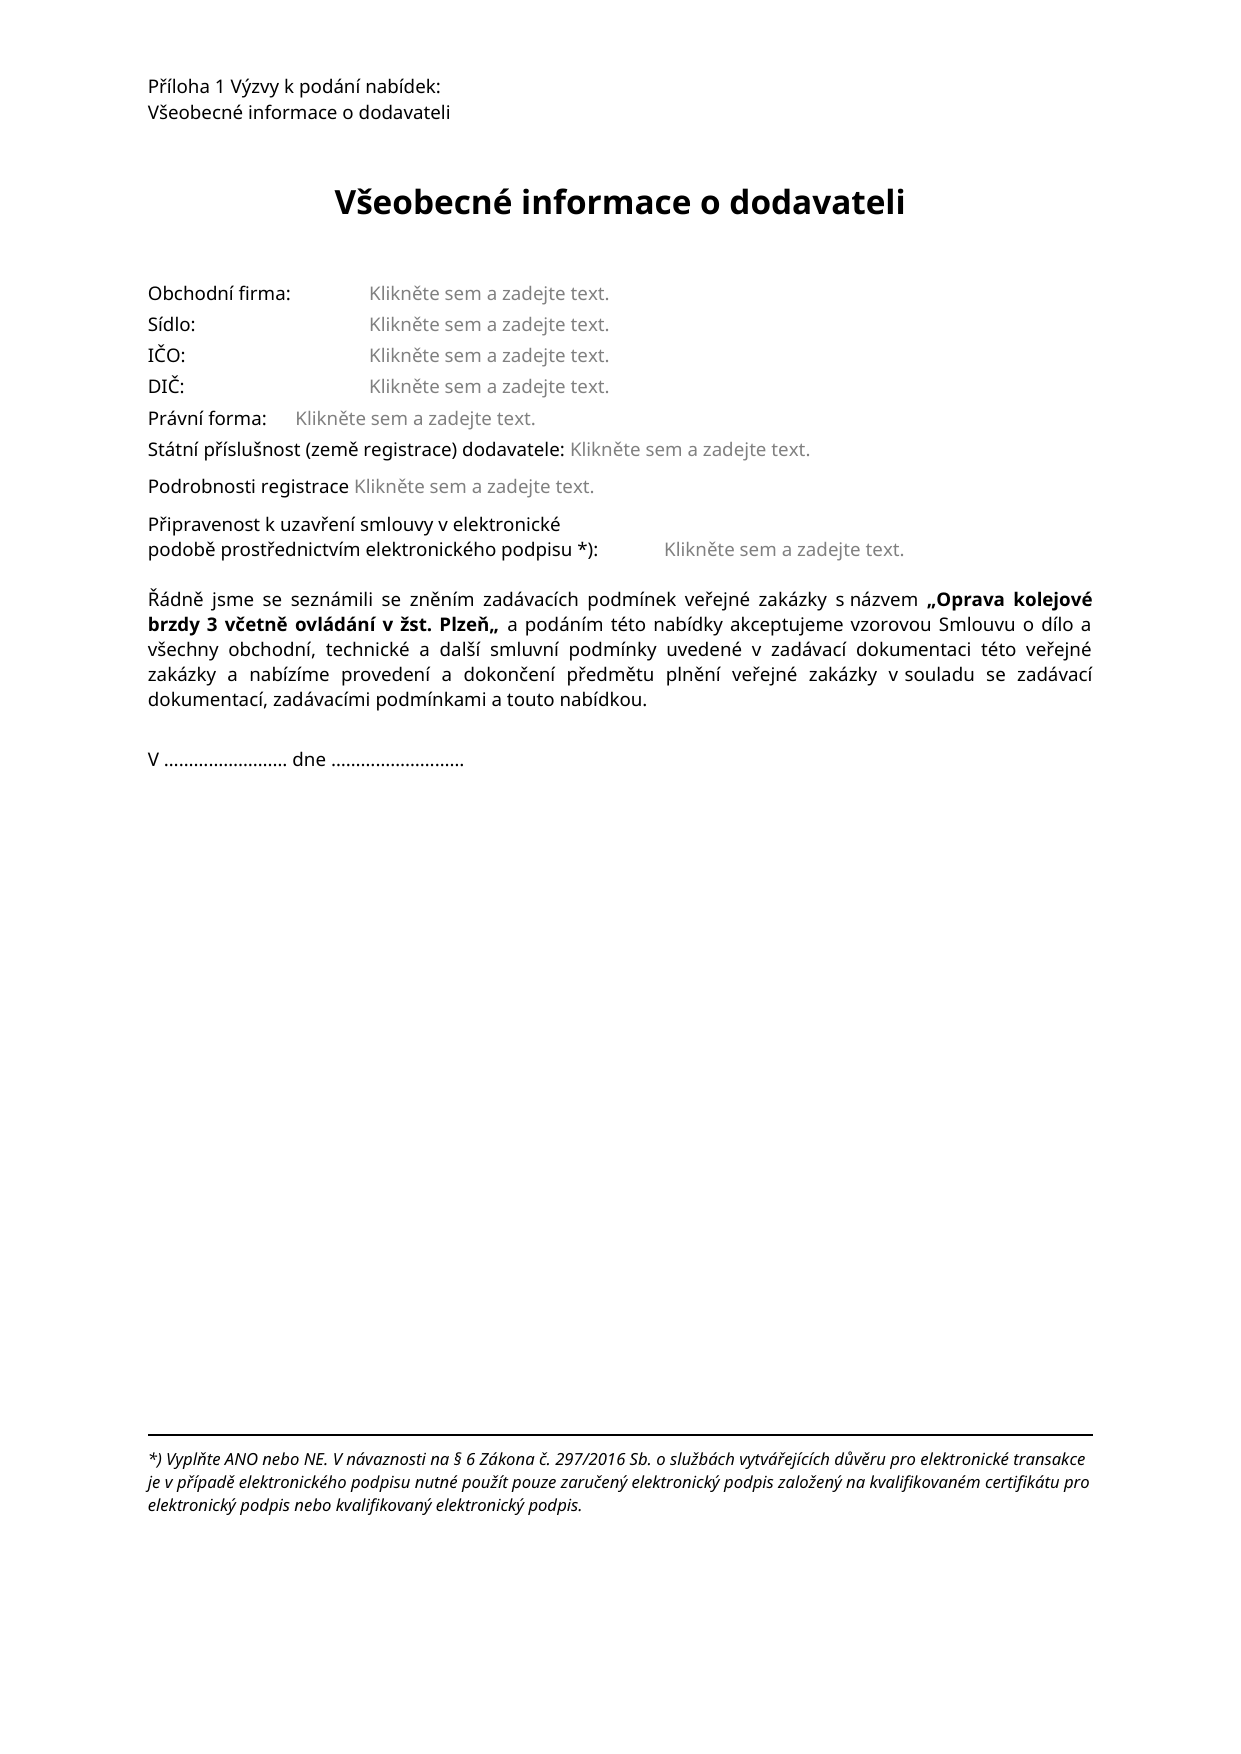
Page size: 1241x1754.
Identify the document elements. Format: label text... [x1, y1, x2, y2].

text *) Vyplňte ANO nebo NE. V návaznosti na § 6 Zákona č. 297/2016 Sb. o službách vytvářejících důvěru pro elektronické transakce je v případě elektronického podpisu nutné použít pouze zaručený elektronický podpis založený na kvalifikovaném certifikátu pro elektronický podpis nebo kvalifikovaný elektronický podpis. [148, 1448, 1093, 1516]
text podobě prostřednictvím elektronického podpisu *): [148, 536, 1093, 561]
text Státní příslušnost (země registrace) dodavatele: [148, 436, 1093, 461]
text V ………………….… dne ……………………… [148, 743, 1092, 772]
text IČO: [148, 343, 1093, 368]
text Právní forma: [148, 405, 1093, 430]
text Řádně jsme se seznámili se zněním zadávacích podmínek veřejné zakázky s názvem „Oprava kolejové brzdy 3 včetně ovládání v žst. Plzeň„ a podáním této nabídky akceptujeme vzorovou Smlouvu o dílo a všechny obchodní, technické a další smluvní podmínky uvedené v zadávací dokumentaci této veřejné zakázky a nabízíme provedení a dokončení předmětu plnění veřejné zakázky v souladu se zadávací dokumentací, zadávacími podmínkami a touto nabídkou. [148, 586, 1093, 711]
text Sídlo: [148, 311, 1093, 336]
text Připravenost k uzavření smlouvy v elektronické [148, 511, 1093, 536]
title Všeobecné informace o dodavateli [148, 178, 1093, 224]
text DIČ: [148, 374, 1093, 399]
text Obchodní firma: [148, 280, 1093, 305]
text Podrobnosti registrace [148, 474, 1093, 499]
